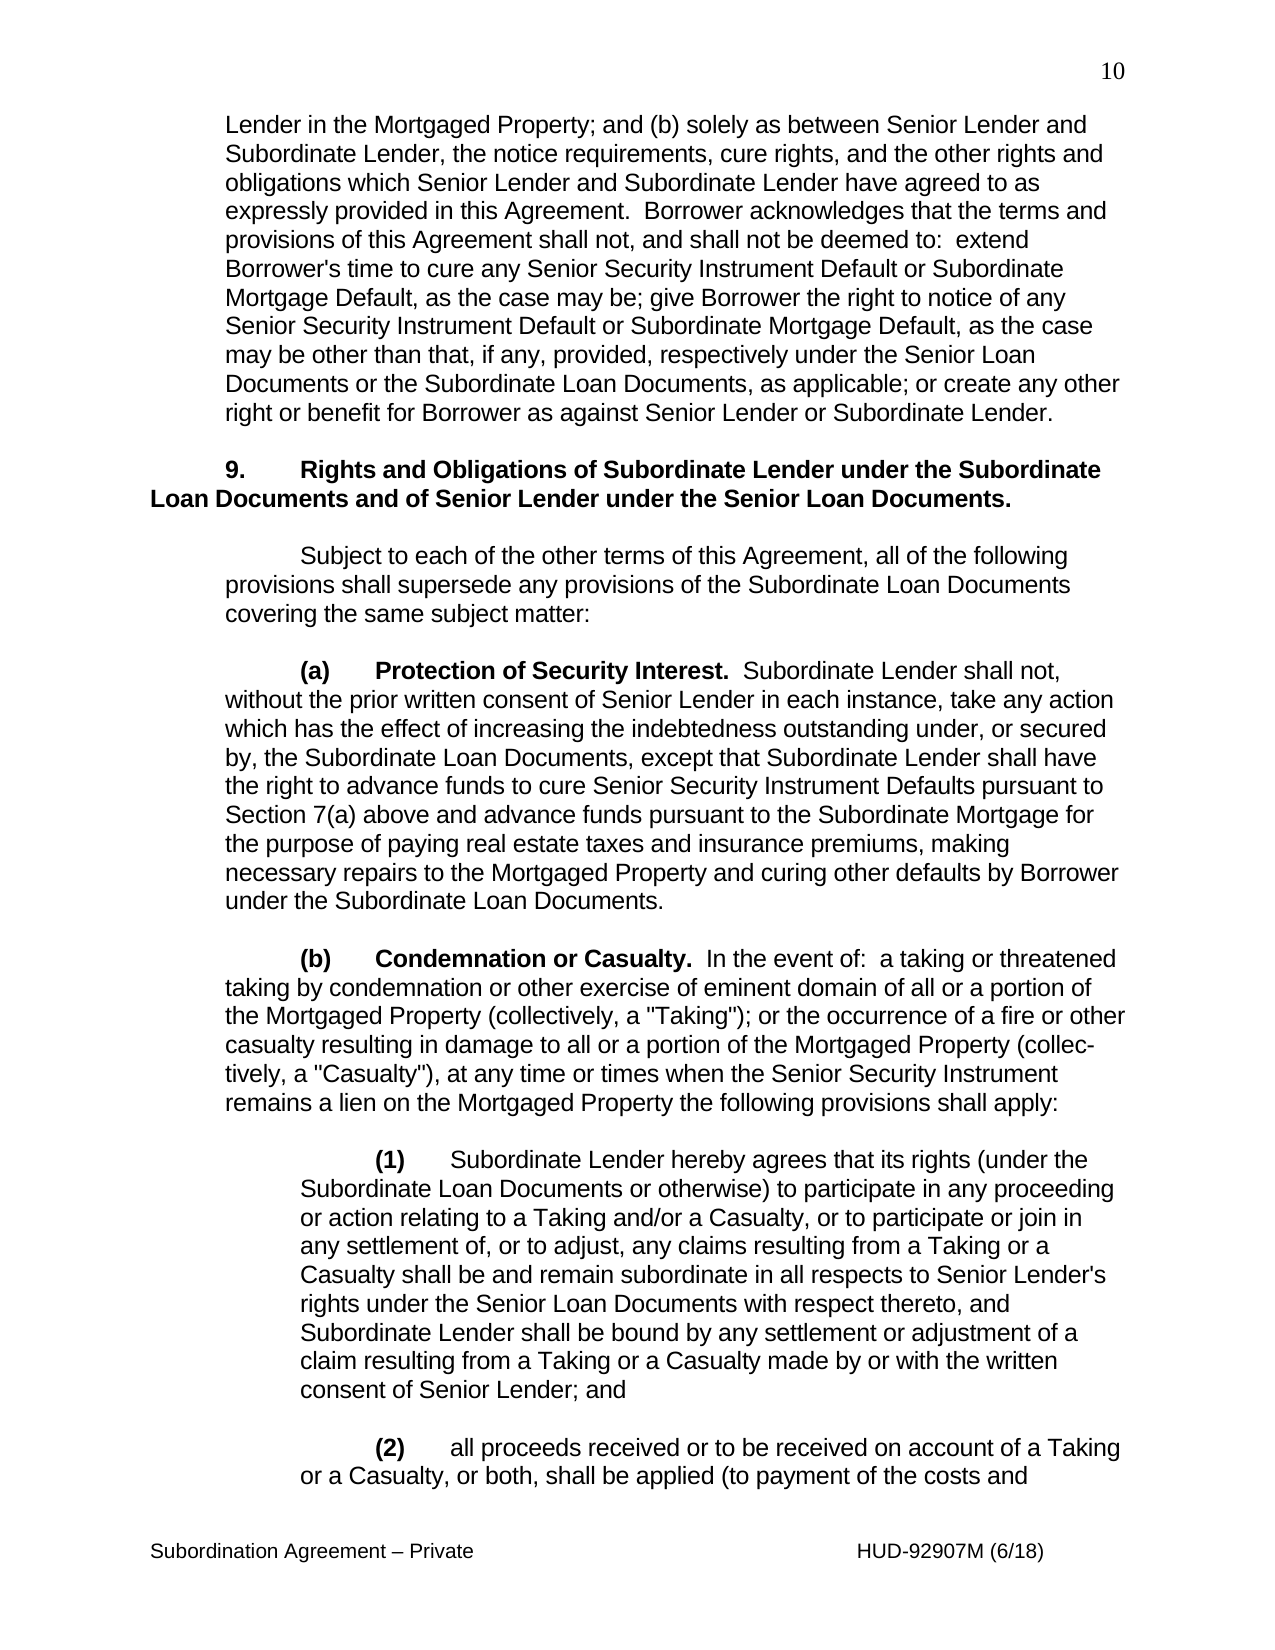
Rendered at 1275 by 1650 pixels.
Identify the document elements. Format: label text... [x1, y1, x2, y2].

text (b) Condemnation or Casualty. In the event of: a taking or threatened taking by condemnation or other exercise of eminent domain of all or a portion of the Mortgaged Property (collectively, a "Taking"); or the occurrence of a fire or other casualty resulting in damage to all or a portion of the Mortgaged Property (collectively, a "Casualty"), at any time or times when the Senior Security Instrument remains a lien on the Mortgaged Property the following provisions shall apply: [150, 944, 1125, 1116]
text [225, 110, 1125, 426]
text Subject to each of the other terms of this Agreement, all of the following provisions shall supersede any provisions of the Subordinate Loan Documents covering the same subject matter: [225, 541, 1125, 627]
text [150, 1432, 1125, 1490]
text (a) Protection of Security Interest. Subordinate Lender shall not, without the prior written consent of Senior Lender in each instance, take any action which has the effect of increasing the indebtedness outstanding under, or secured by, the Subordinate Loan Documents, except that Subordinate Lender shall have the right to advance funds to cure Senior Security Instrument Defaults pursuant to Section 7(a) above and advance funds pursuant to the Subordinate Mortgage for the purpose of paying real estate taxes and insurance premiums, making necessary repairs to the Mortgaged Property and curing other defaults by Borrower under the Subordinate Loan Documents. [150, 656, 1125, 915]
text 9. Rights and Obligations of Subordinate Lender under the Subordinate Loan Documents and of Senior Lender under the Senior Loan Documents. [0, 455, 1125, 512]
text (1) Subordinate Lender hereby agrees that its rights (under the Subordinate Loan Documents or otherwise) to participate in any proceeding or action relating to a Taking and/or a Casualty, or to participate or join in any settlement of, or to adjust, any claims resulting from a Taking or a Casualty shall be and remain subordinate in all respects to Senior Lender's rights under the Senior Loan Documents with respect thereto, and Subordinate Lender shall be bound by any settlement or adjustment of a claim resulting from a Taking or a Casualty made by or with the written consent of Senior Lender; and [150, 1145, 1125, 1404]
